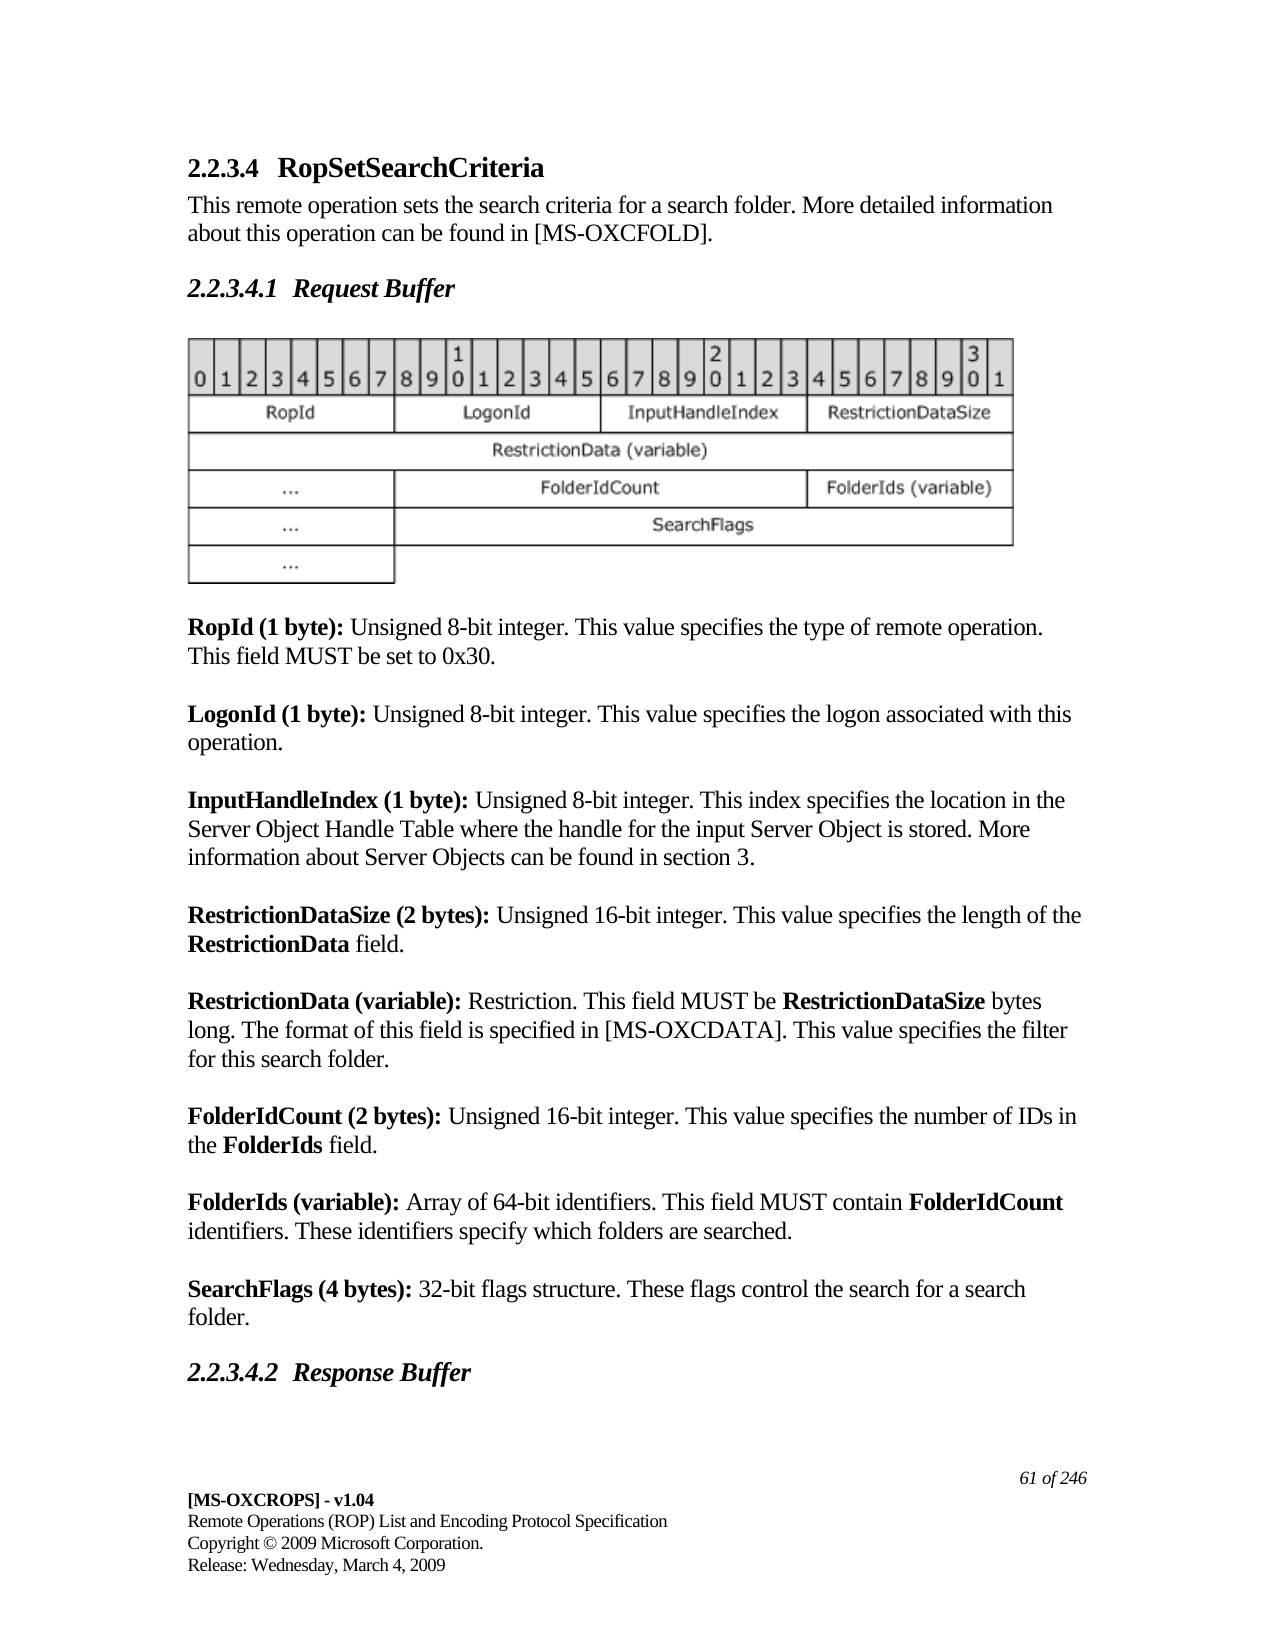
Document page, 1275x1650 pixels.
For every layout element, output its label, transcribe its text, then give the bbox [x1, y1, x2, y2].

text RopId (1 byte): Unsigned 8-bit integer. This value specifies the type of remote operation. This field MUST be set to 0x30. [187, 612, 1087, 670]
subtitle Request Buffer [187, 272, 1087, 303]
text InputHandleIndex (1 byte): Unsigned 8-bit integer. This index specifies the location in the Server Object Handle Table where the handle for the input Server Object is stored. More information about Server Objects can be found in section 3. [187, 785, 1087, 871]
picture [187, 338, 1014, 584]
text FolderIds (variable): Array of 64-bit identifiers. This field MUST contain FolderIdCount identifiers. These identifiers specify which folders are searched. [187, 1187, 1087, 1245]
text RestrictionDataSize (2 bytes): Unsigned 16-bit integer. This value specifies the length of the RestrictionData field. [187, 900, 1087, 957]
text This remote operation sets the search criteria for a search folder. More detailed information about this operation can be found in [MS-OXCFOLD]. [187, 190, 1087, 247]
subtitle RopSetSearchCriteria [187, 150, 1087, 183]
subtitle Response Buffer [187, 1356, 1087, 1387]
text SearchFlags (4 bytes): 32-bit flags structure. These flags control the search for a search folder. [187, 1274, 1087, 1331]
text LogonId (1 byte): Unsigned 8-bit integer. This value specifies the logon associated with this operation. [187, 699, 1087, 756]
text RestrictionData (variable): Restriction. This field MUST be RestrictionDataSize bytes long. The format of this field is specified in [MS-OXCDATA]. This value specifies the filter for this search folder. [187, 986, 1087, 1072]
text FolderIdCount (2 bytes): Unsigned 16-bit integer. This value specifies the number of IDs in the FolderIds field. [187, 1101, 1087, 1159]
